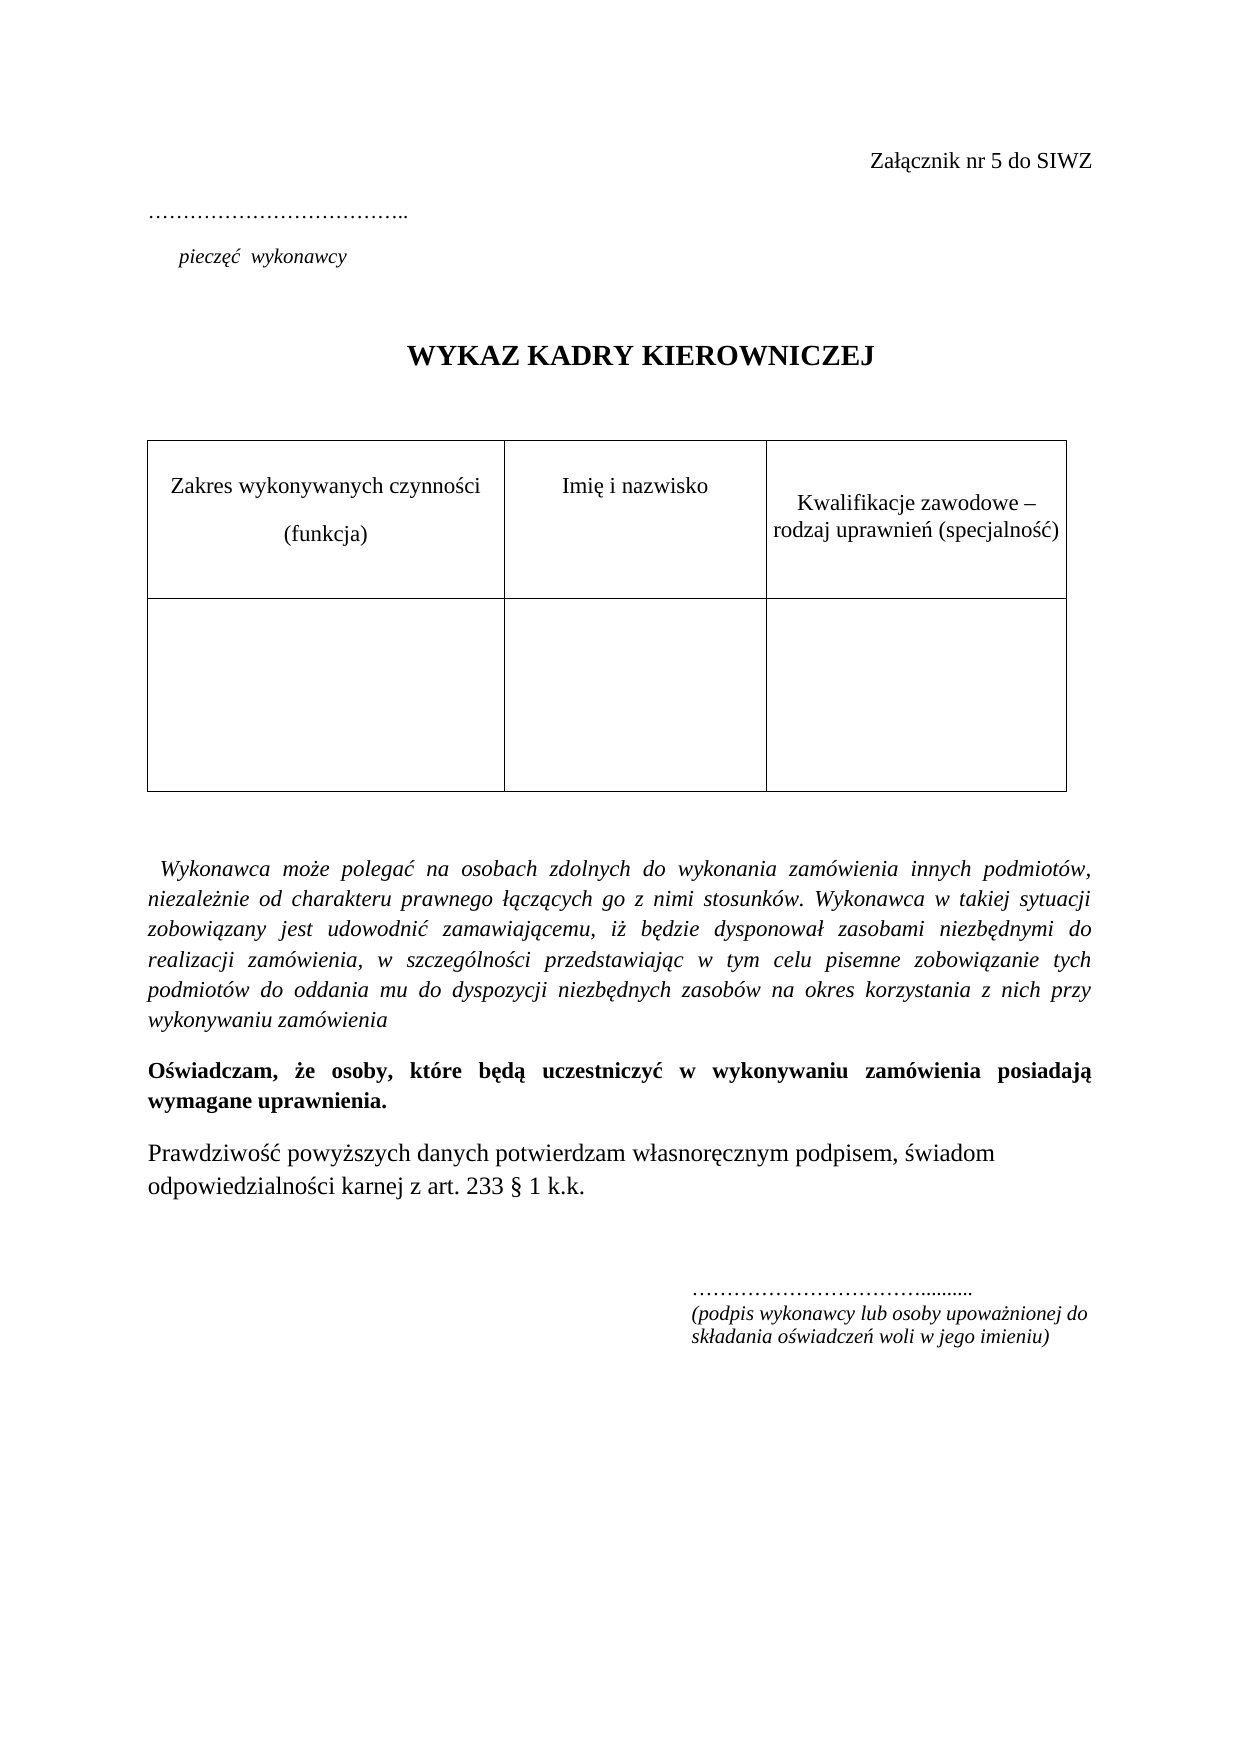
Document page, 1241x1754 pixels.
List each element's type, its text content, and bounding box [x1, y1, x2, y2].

table_header Kwalifikacje zawodowe – rodzaj uprawnień (specjalność) [767, 441, 1066, 598]
text Wykonawca może polegać na osobach zdolnych do wykonania zamówienia innych podmiotów, niezależnie od charakteru prawnego łączących go z nimi stosunków. Wykonawca w takiej sytuacji zobowiązany jest udowodnić zamawiającemu, iż będzie dysponował zasobami niezbędnymi do realizacji zamówienia, w szczególności przedstawiając w tym celu pisemne zobowiązanie tych podmiotów do oddania mu do dyspozycji niezbędnych zasobów na okres korzystania z nich przy wykonywaniu zamówienia [148, 855, 1093, 1032]
table_cell [148, 599, 504, 791]
text (podpis wykonawcy lub osoby upoważnionej do [148, 1300, 1093, 1324]
text WYKAZ KADRY KIEROWNICZEJ [189, 338, 1093, 372]
text ……………………………….. [148, 199, 1093, 223]
text pieczęć wykonawcy [148, 243, 1093, 268]
table_cell [505, 599, 766, 791]
text Załącznik nr 5 do SIWZ [148, 148, 1093, 174]
text …………………………….......... [148, 1276, 1093, 1300]
table_cell [767, 599, 1066, 791]
table_header Imię i nazwisko [505, 441, 766, 598]
table_header Zakres wykonywanych czynności (funkcja) [148, 441, 504, 598]
text Prawdziwość powyższych danych potwierdzam własnoręcznym podpisem, świadom odpowiedzialności karnej z art. 233 § 1 k.k. [148, 1138, 1093, 1200]
text Oświadczam, że osoby, które będą uczestniczyć w wykonywaniu zamówienia posiadają wymagane uprawnienia. [148, 1057, 1093, 1114]
text składania oświadczeń woli w jego imieniu) [148, 1324, 1093, 1348]
